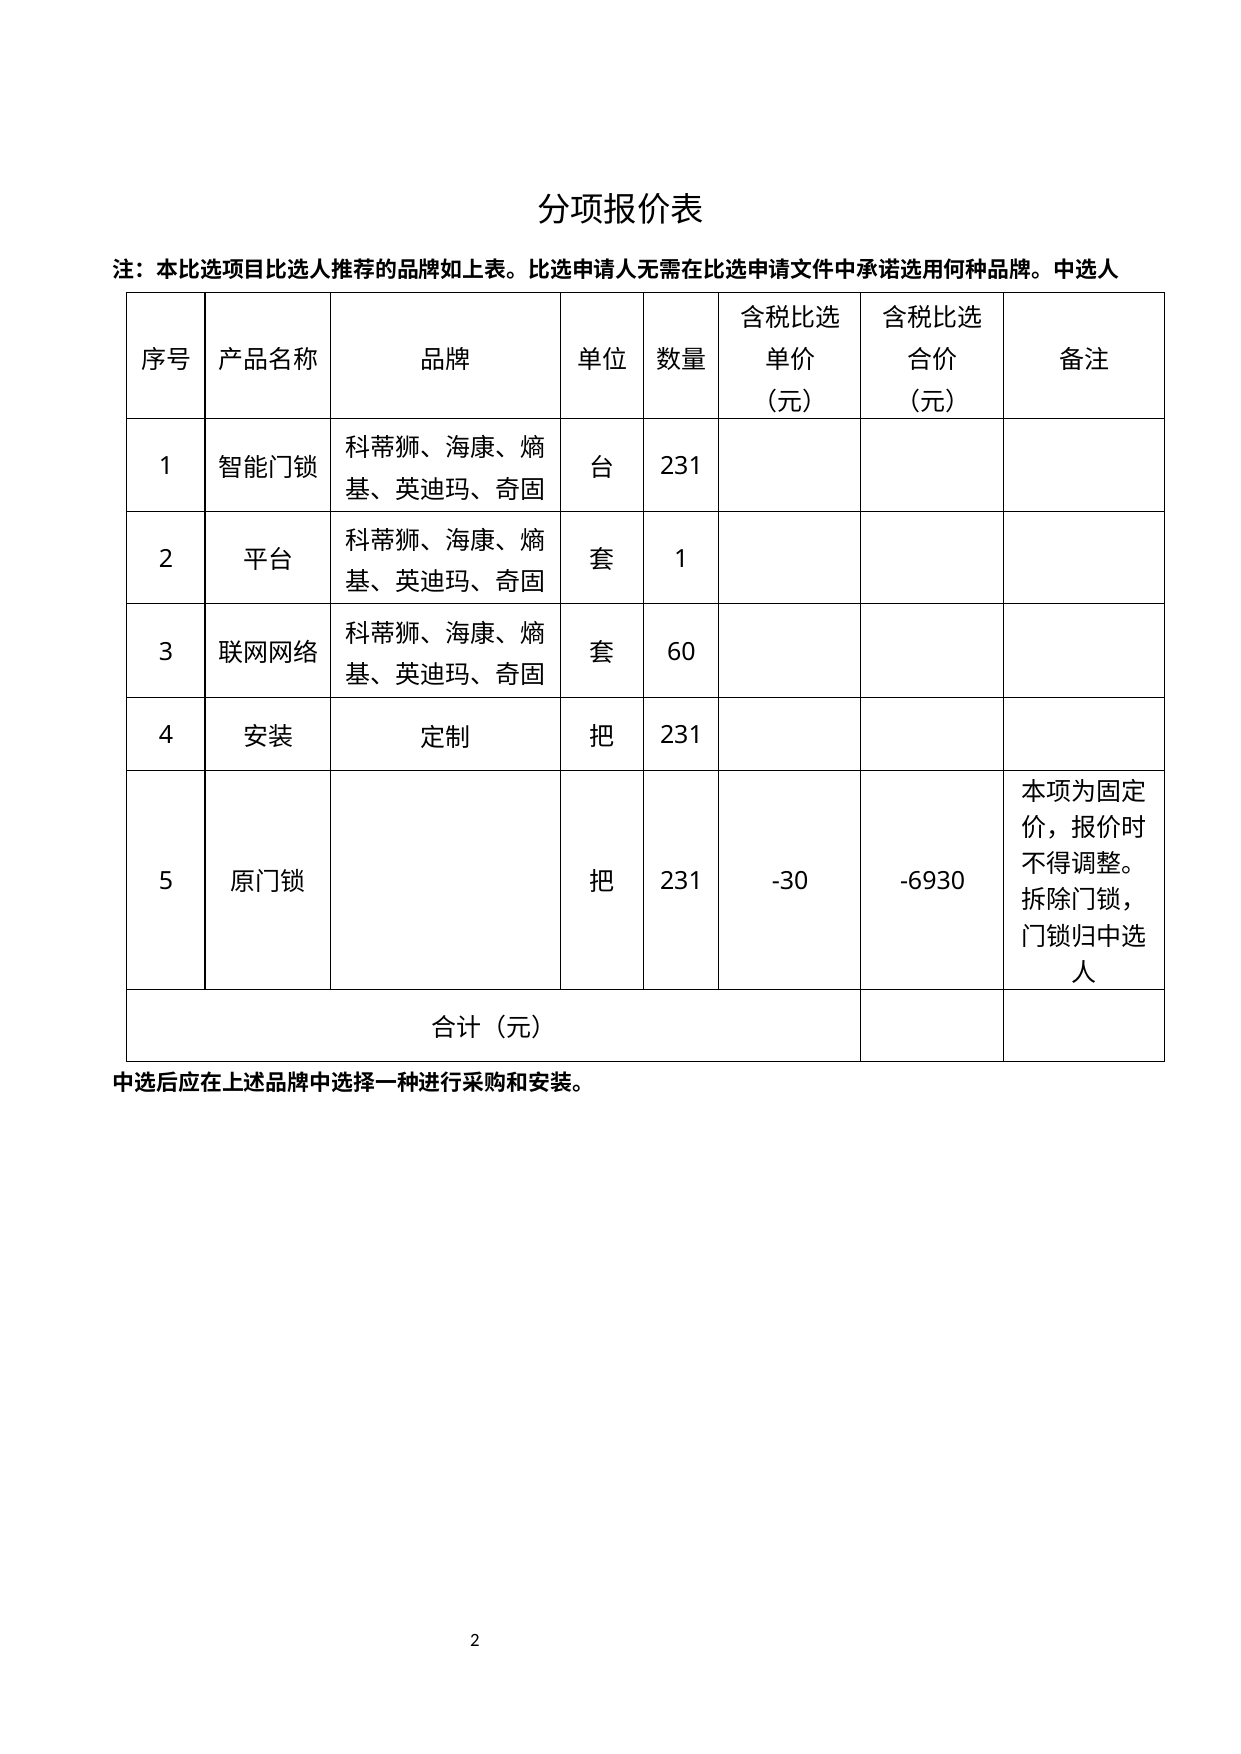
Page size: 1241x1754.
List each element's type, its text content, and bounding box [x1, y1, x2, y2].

table_cell 平台 [206, 512, 330, 603]
table_header 序号 [127, 293, 204, 418]
table_cell 定制 [331, 698, 560, 770]
table_cell [1004, 990, 1164, 1061]
table_cell 3 [127, 604, 204, 697]
table_cell [719, 419, 860, 511]
table_cell 1 [644, 512, 718, 603]
table_cell 科蒂狮、海康、熵基、英迪玛、奇固 [331, 512, 560, 603]
table_cell 4 [127, 698, 204, 770]
table_cell 本项为固定价，报价时不得调整。拆除门锁，门锁归中选人 [1004, 771, 1164, 989]
table_header 含税比选单价（元） [719, 293, 860, 418]
table_cell 合计（元） [127, 990, 860, 1061]
table_cell 套 [561, 604, 643, 697]
text 分项报价表 [112, 174, 1128, 239]
table_cell 把 [561, 771, 643, 989]
table_cell [861, 990, 1003, 1061]
table_header 单位 [561, 293, 643, 418]
table_cell -30 [719, 771, 860, 989]
table_cell 把 [561, 698, 643, 770]
table_cell [1004, 419, 1164, 511]
table_header 含税比选合价（元） [861, 293, 1003, 418]
table_cell 科蒂狮、海康、熵基、英迪玛、奇固 [331, 419, 560, 511]
table_cell -6930 [861, 771, 1003, 989]
table_cell [861, 698, 1003, 770]
table_header 品牌 [331, 293, 560, 418]
table_cell 套 [561, 512, 643, 603]
table_cell 60 [644, 604, 718, 697]
table_cell 231 [644, 771, 718, 989]
table_cell [861, 512, 1003, 603]
table_cell 1 [127, 419, 204, 511]
table_cell 联网网络 [206, 604, 330, 697]
table_cell 2 [127, 512, 204, 603]
table_cell [1004, 698, 1164, 770]
table_cell 智能门锁 [206, 419, 330, 511]
table_header 数量 [644, 293, 718, 418]
text 注：本比选项目比选人推荐的品牌如上表。比选申请人无需在比选申请文件中承诺选用何种品牌。中选人中选后应在上述品牌中选择一种进行采购和安装。 [112, 252, 1128, 1097]
table_cell [331, 771, 560, 989]
table_cell [861, 604, 1003, 697]
table_cell [719, 604, 860, 697]
table_cell [1004, 512, 1164, 603]
table_cell 5 [127, 771, 204, 989]
table_cell 台 [561, 419, 643, 511]
table_header 产品名称 [206, 293, 330, 418]
table_cell [861, 419, 1003, 511]
table_cell 231 [644, 419, 718, 511]
table_cell [719, 512, 860, 603]
table_cell 科蒂狮、海康、熵基、英迪玛、奇固 [331, 604, 560, 697]
table_cell [719, 698, 860, 770]
table_cell 安装 [206, 698, 330, 770]
table_header 备注 [1004, 293, 1164, 418]
table_cell [1004, 604, 1164, 697]
table_cell 231 [644, 698, 718, 770]
table_cell 原门锁 [206, 771, 330, 989]
